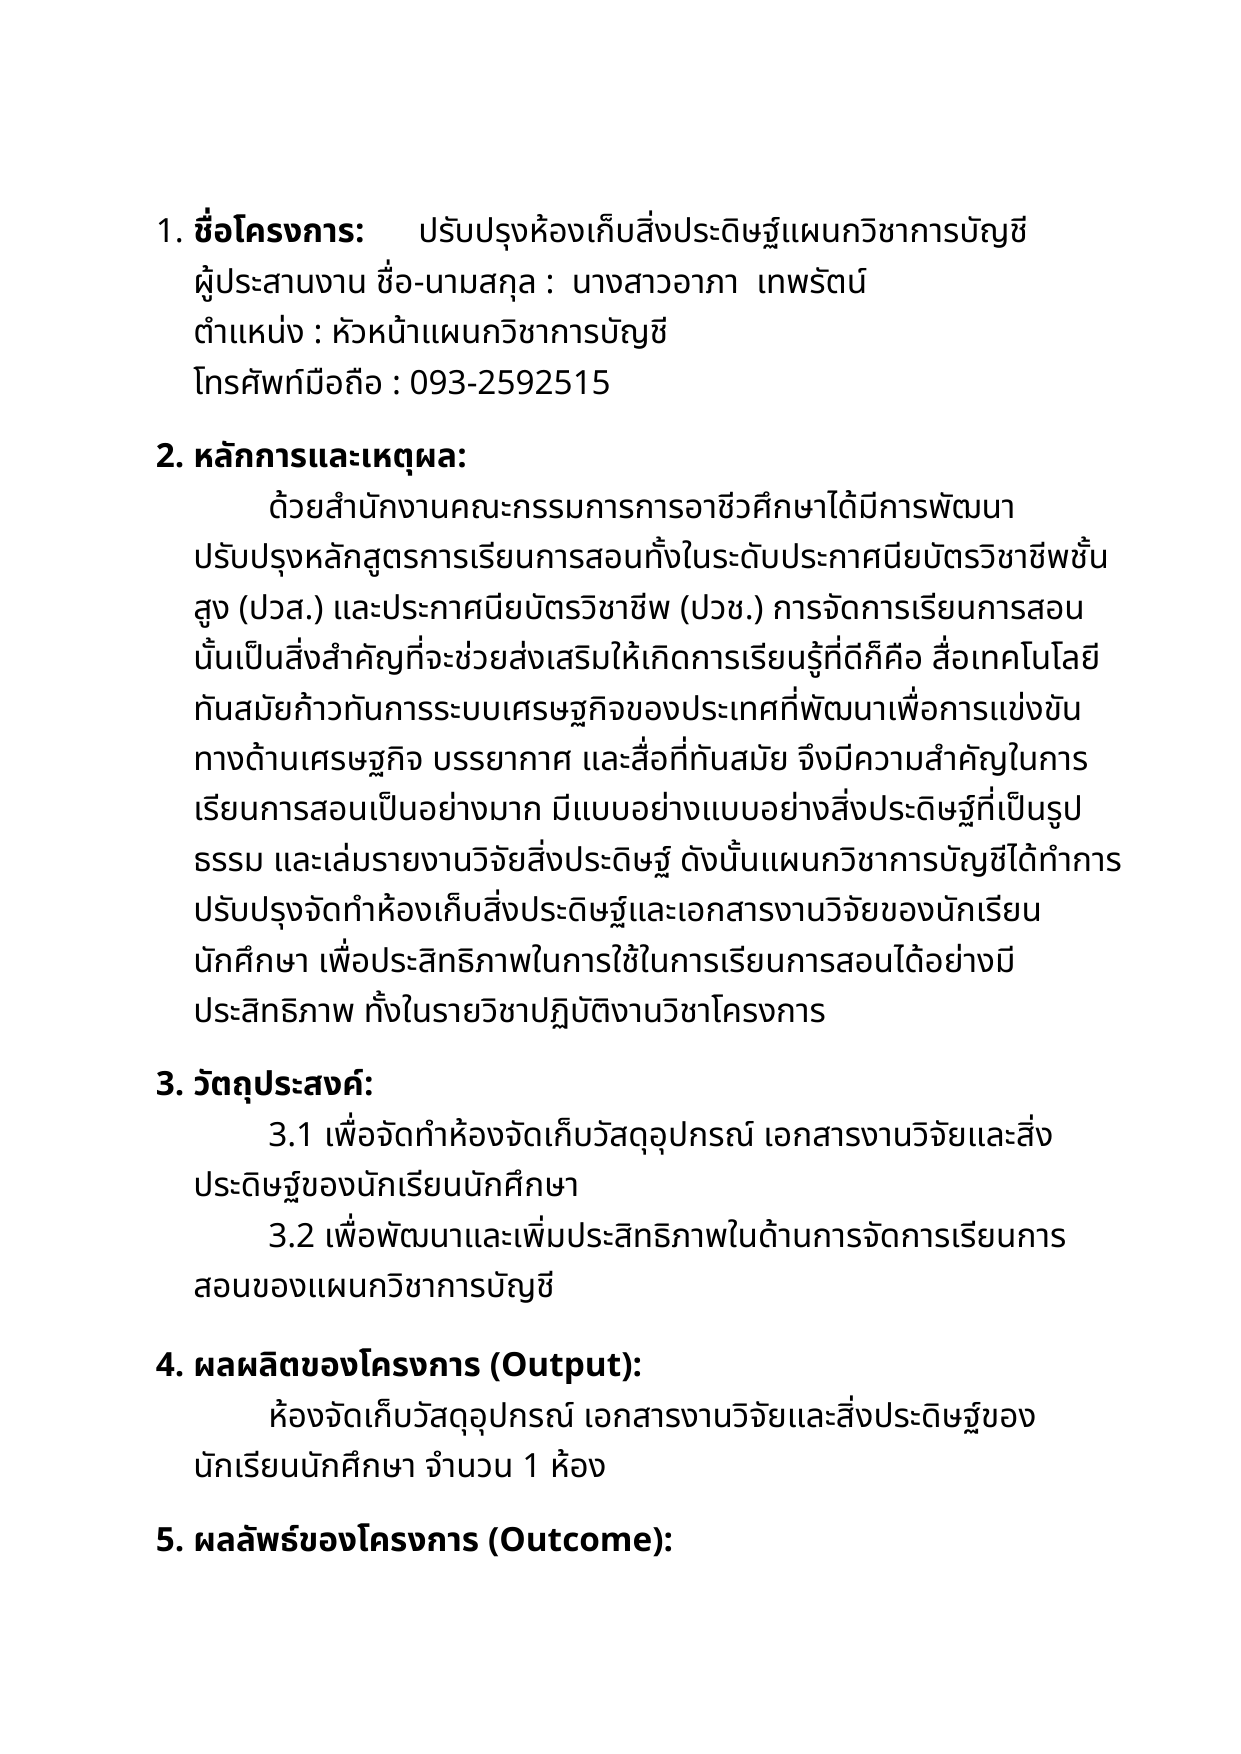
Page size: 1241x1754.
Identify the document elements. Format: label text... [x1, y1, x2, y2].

list วัตถุประสงค์: [156, 1060, 1122, 1111]
list ด้วยสำนักงานคณะกรรมการการอาชีวศึกษาได้มีการพัฒนาปรับปรุงหลักสูตรการเรียนการสอนทั้งในระดับประกาศนียบัตรวิชาชีพชั้นสูง (ปวส.) และประกาศนียบัตรวิชาชีพ (ปวช.) การจัดการเรียนการสอนนั้นเป็นสิ่งสำคัญที่จะช่วยส่งเสริมให้เกิดการเรียนรู้ที่ดีก็คือ สื่อเทคโนโลยีทันสมัยก้าวทันการระบบเศรษฐกิจของประเทศที่พัฒนาเพื่อการแข่งขันทางด้านเศรษฐกิจ บรรยากาศ และสื่อที่ทันสมัย จึงมีความสำคัญในการเรียนการสอนเป็นอย่างมาก มีแบบอย่างแบบอย่างสิ่งประดิษฐ์ที่เป็นรูปธรรม และเล่มรายงานวิจัยสิ่งประดิษฐ์ ดังนั้นแผนกวิชาการบัญชีได้ทำการปรับปรุงจัดทำห้องเก็บสิ่งประดิษฐ์และเอกสารงานวิจัยของนักเรียน นักศึกษา เพื่อประสิทธิภาพในการใช้ในการเรียนการสอนได้อย่างมีประสิทธิภาพ ทั้งในรายวิชาปฏิบัติงานวิชาโครงการ [193, 483, 1122, 1037]
list ชื่อโครงการ: ปรับปรุงห้องเก็บสิ่งประดิษฐ์แผนกวิชาการบัญชี [156, 207, 1122, 257]
list 3.2 เพื่อพัฒนาและเพิ่มประสิทธิภาพในด้านการจัดการเรียนการสอนของแผนกวิชาการบัญชี [193, 1212, 1122, 1313]
list 3.1 เพื่อจัดทำห้องจัดเก็บวัสดุอุปกรณ์ เอกสารงานวิจัยและสิ่งประดิษฐ์ของนักเรียนนักศึกษา [193, 1111, 1122, 1212]
text ห้องจัดเก็บวัสดุอุปกรณ์ เอกสารงานวิจัยและสิ่งประดิษฐ์ของนักเรียนนักศึกษา จำนวน 1 ห้อง [193, 1392, 1122, 1493]
list ผลผลิตของโครงการ (Output): [156, 1341, 1122, 1392]
list โทรศัพท์มือถือ : 093-2592515 [193, 359, 1122, 409]
list ผู้ประสานงาน ชื่อ-นามสกุล : นางสาวอาภา เทพรัตน์ [193, 257, 1122, 308]
list ผลลัพธ์ของโครงการ (Outcome): [156, 1516, 1122, 1566]
list หลักการและเหตุผล: [156, 432, 1122, 483]
list ตำแหน่ง : หัวหน้าแผนกวิชาการบัญชี [193, 308, 1122, 359]
